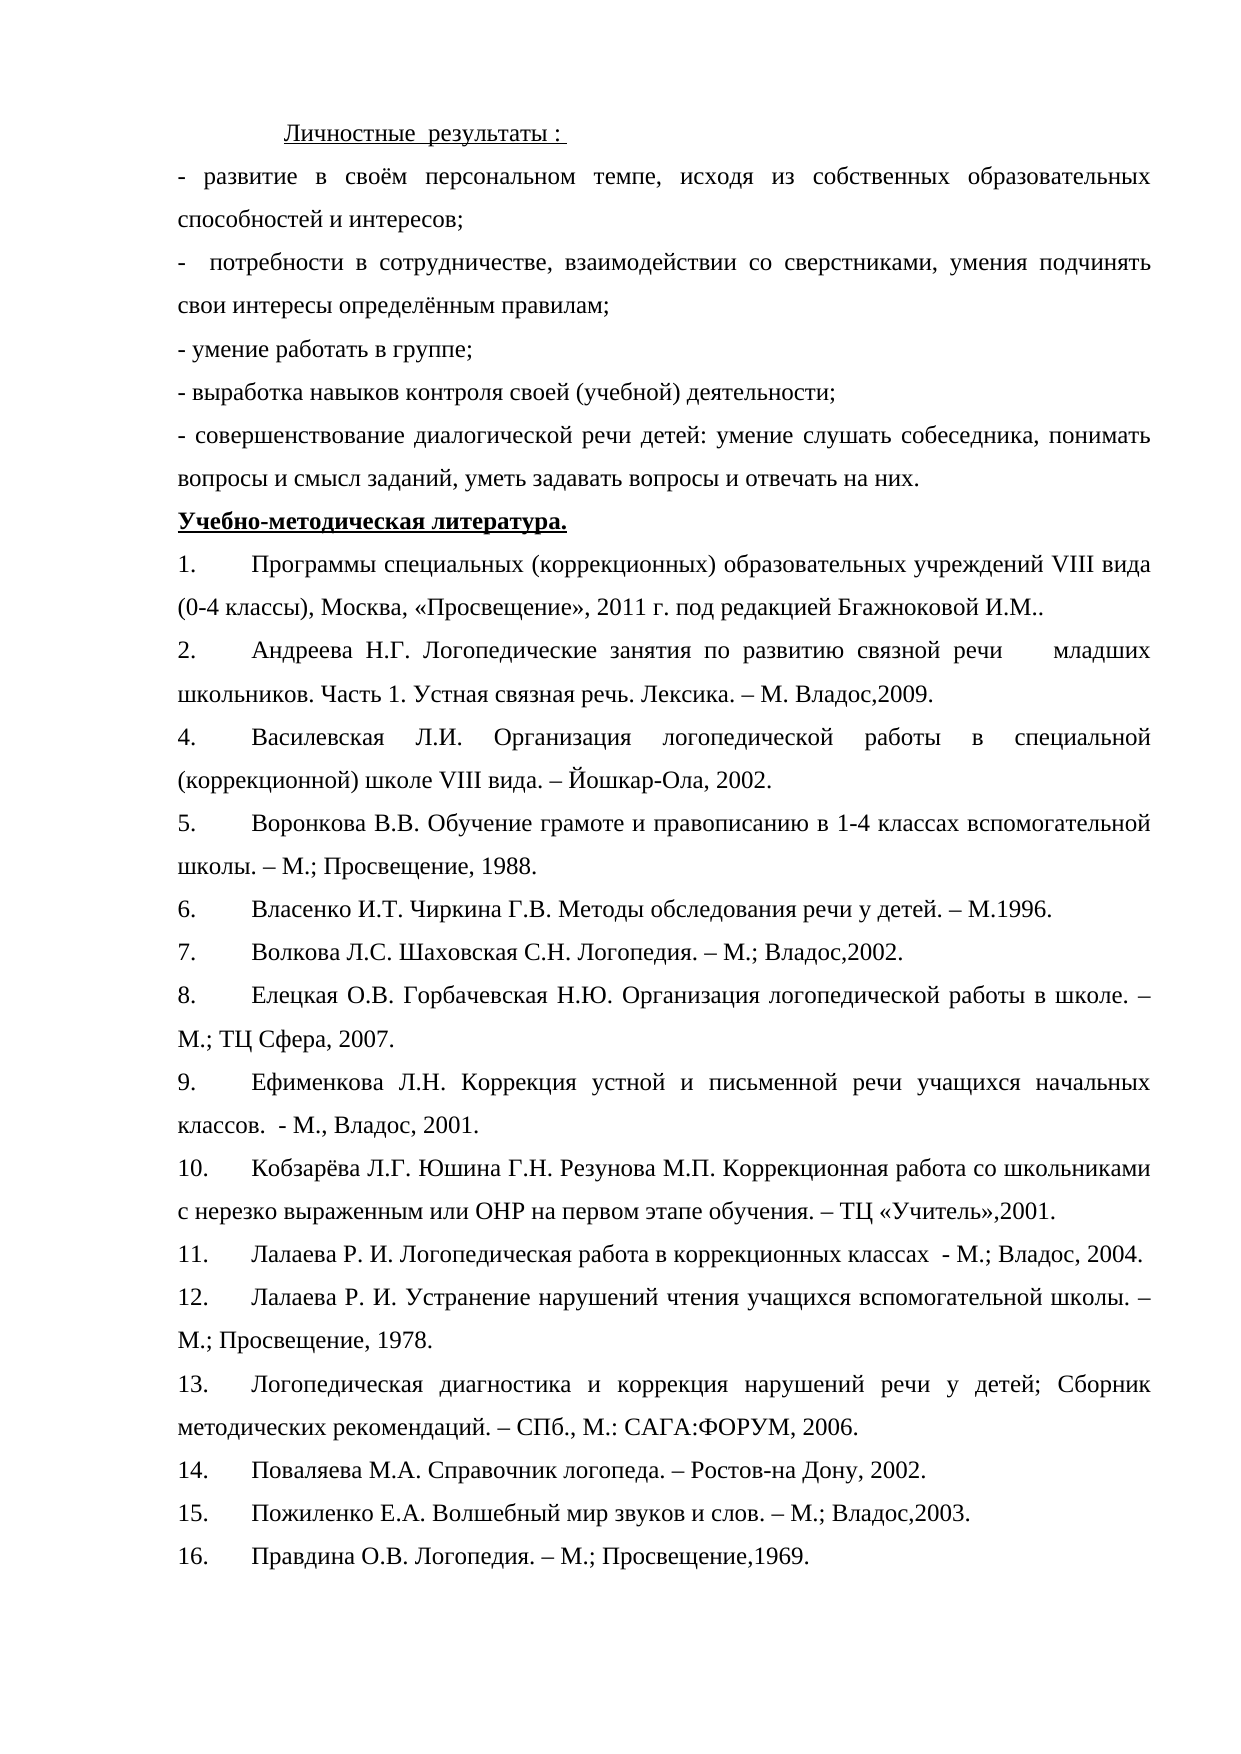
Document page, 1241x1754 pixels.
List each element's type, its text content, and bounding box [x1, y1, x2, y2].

text Личностные результаты : [177, 118, 1152, 147]
text - умение работать в группе; [177, 334, 1152, 362]
text 7. Волкова Л.С. Шаховская С.Н. Логопедия. – М.; Владос,2002. [177, 937, 1152, 966]
text 10. Кобзарёва Л.Г. Юшина Г.Н. Резунова М.П. Коррекционная работа со школьниками с нерезко выраженным или ОНР на первом этапе обучения. – ТЦ «Учитель»,2001. [177, 1153, 1152, 1225]
text 8. Елецкая О.В. Горбачевская Н.Ю. Организация логопедической работы в школе. – М.; ТЦ Сфера, 2007. [177, 981, 1152, 1052]
text 9. Ефименкова Л.Н. Коррекция устной и письменной речи учащихся начальных классов. - М., Владос, 2001. [177, 1067, 1152, 1139]
text 12. Лалаева Р. И. Устранение нарушений чтения учащихся вспомогательной школы. – М.; Просвещение, 1978. [177, 1282, 1152, 1354]
text 6. Власенко И.Т. Чиркина Г.В. Методы обследования речи у детей. – М.1996. [177, 894, 1152, 923]
text 14. Поваляева М.А. Справочник логопеда. – Ростов-на Дону, 2002. [177, 1455, 1152, 1484]
text Учебно-методическая литература. [177, 506, 1152, 535]
text - потребности в сотрудничестве, взаимодействии со сверстниками, умения подчинять свои интересы определённым правилам; [177, 247, 1152, 319]
text 4. Василевская Л.И. Организация логопедической работы в специальной (коррекционной) школе VIII вида. – Йошкар-Ола, 2002. [177, 722, 1152, 794]
text 11. Лалаева Р. И. Логопедическая работа в коррекционных классах - М.; Владос, 2004. [177, 1239, 1152, 1268]
text - выработка навыков контроля своей (учебной) деятельности; [177, 377, 1152, 406]
text 2. Андреева Н.Г. Логопедические занятия по развитию связной речи младших школьников. Часть 1. Устная связная речь. Лексика. – М. Владос,2009. [177, 636, 1152, 707]
text 16. Правдина О.В. Логопедия. – М.; Просвещение,1969. [177, 1541, 1152, 1570]
text - развитие в своём персональном темпе, исходя из собственных образовательных способностей и интересов; [177, 161, 1152, 233]
text 13. Логопедическая диагностика и коррекция нарушений речи у детей; Сборник методических рекомендаций. – СПб., М.: САГА:ФОРУМ, 2006. [177, 1369, 1152, 1441]
text - совершенствование диалогической речи детей: умение слушать собеседника, понимать вопросы и смысл заданий, уметь задавать вопросы и отвечать на них. [177, 420, 1152, 492]
text 1. Программы специальных (коррекционных) образовательных учреждений VIII вида (0-4 классы), Москва, «Просвещение», 2011 г. под редакцией Бгажноковой И.М.. [177, 549, 1152, 621]
text 15. Пожиленко Е.А. Волшебный мир звуков и слов. – М.; Владос,2003. [177, 1498, 1152, 1527]
text 5. Воронкова В.В. Обучение грамоте и правописанию в 1-4 классах вспомогательной школы. – М.; Просвещение, 1988. [177, 808, 1152, 880]
